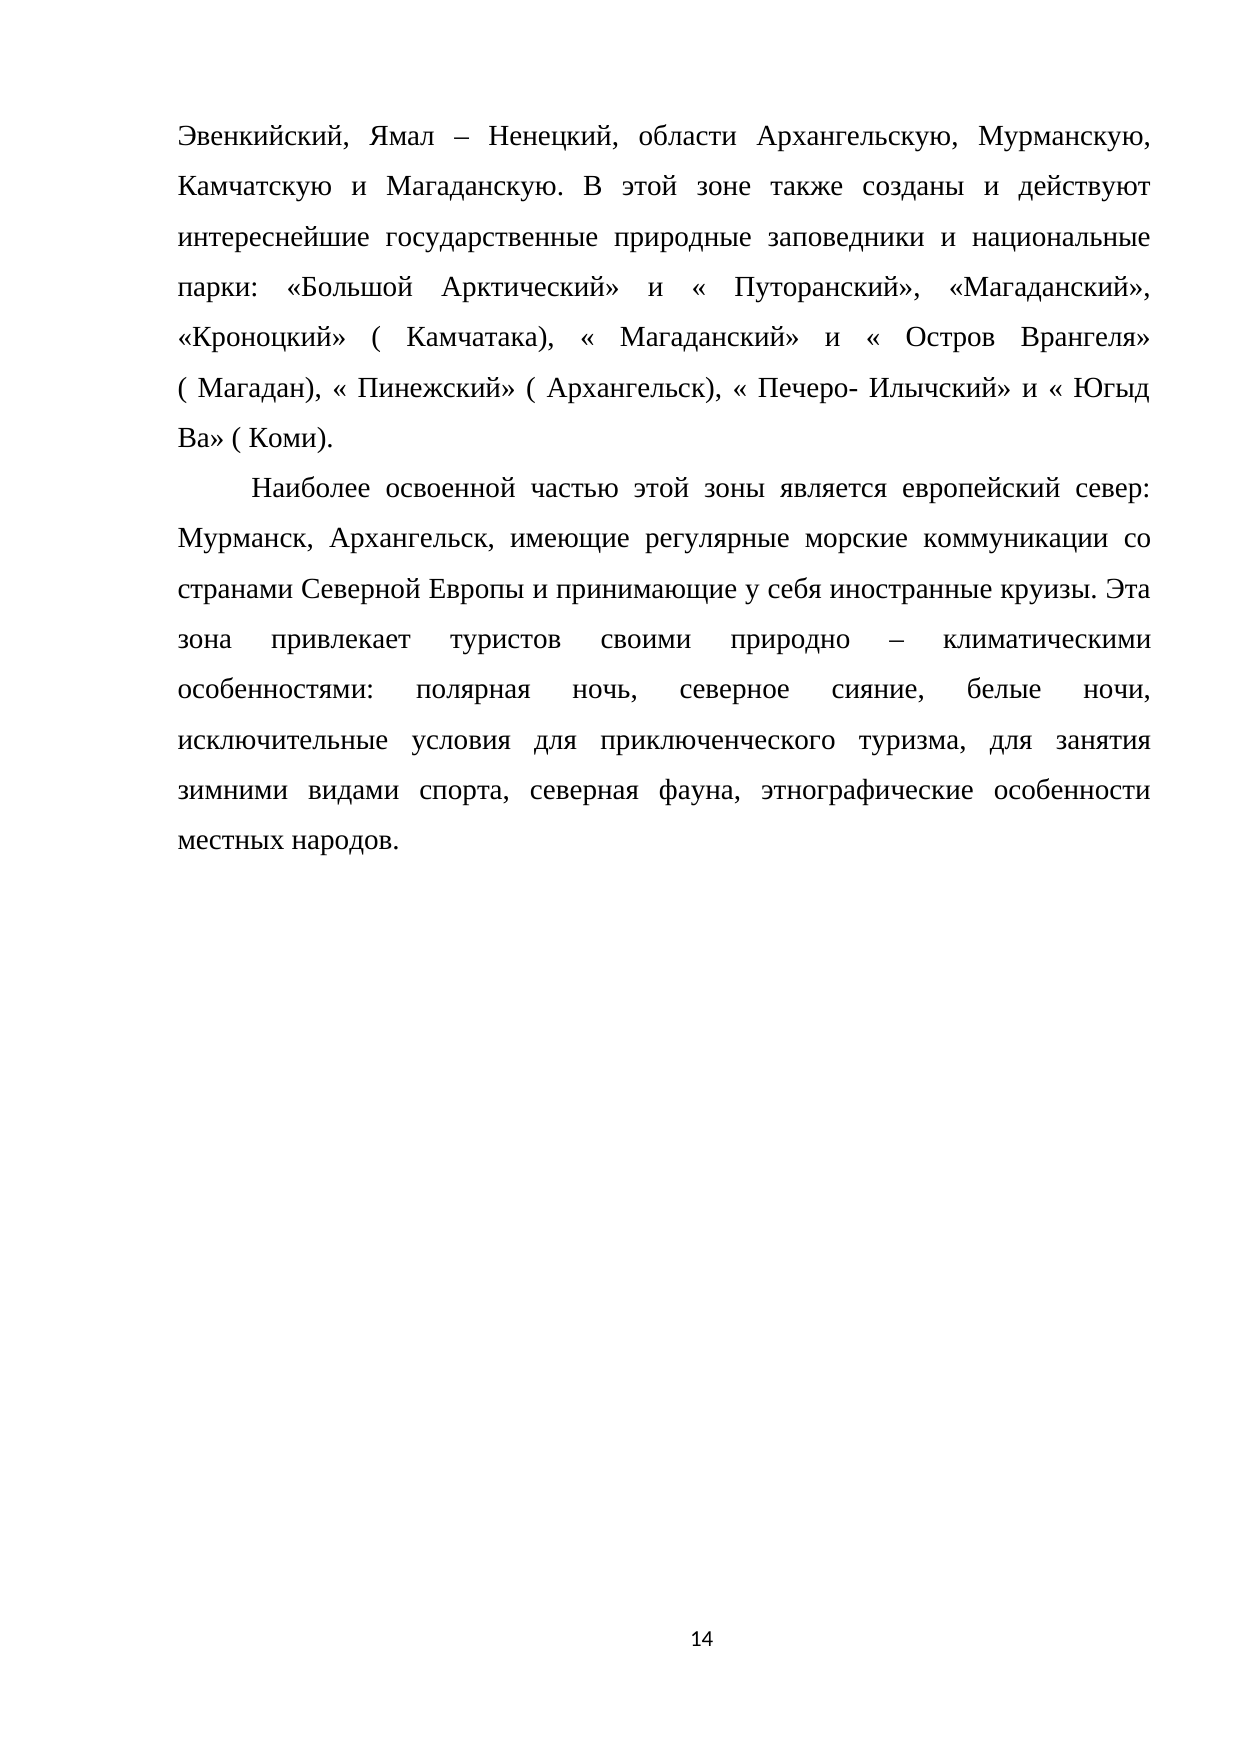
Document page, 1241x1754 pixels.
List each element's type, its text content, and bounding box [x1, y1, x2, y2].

text Наиболее освоенной частью этой зоны является европейский север: Мурманск, Архангельск, имеющие регулярные морские коммуникации со странами Северной Европы и принимающие у себя иностранные круизы. Эта зона привлекает туристов своими природно – климатическими особенностями: полярная ночь, северное сияние, белые ночи, исключительные условия для приключенческого туризма, для занятия зимними видами спорта, северная фауна, этнографические особенности местных народов. [177, 470, 1152, 856]
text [177, 118, 1152, 453]
